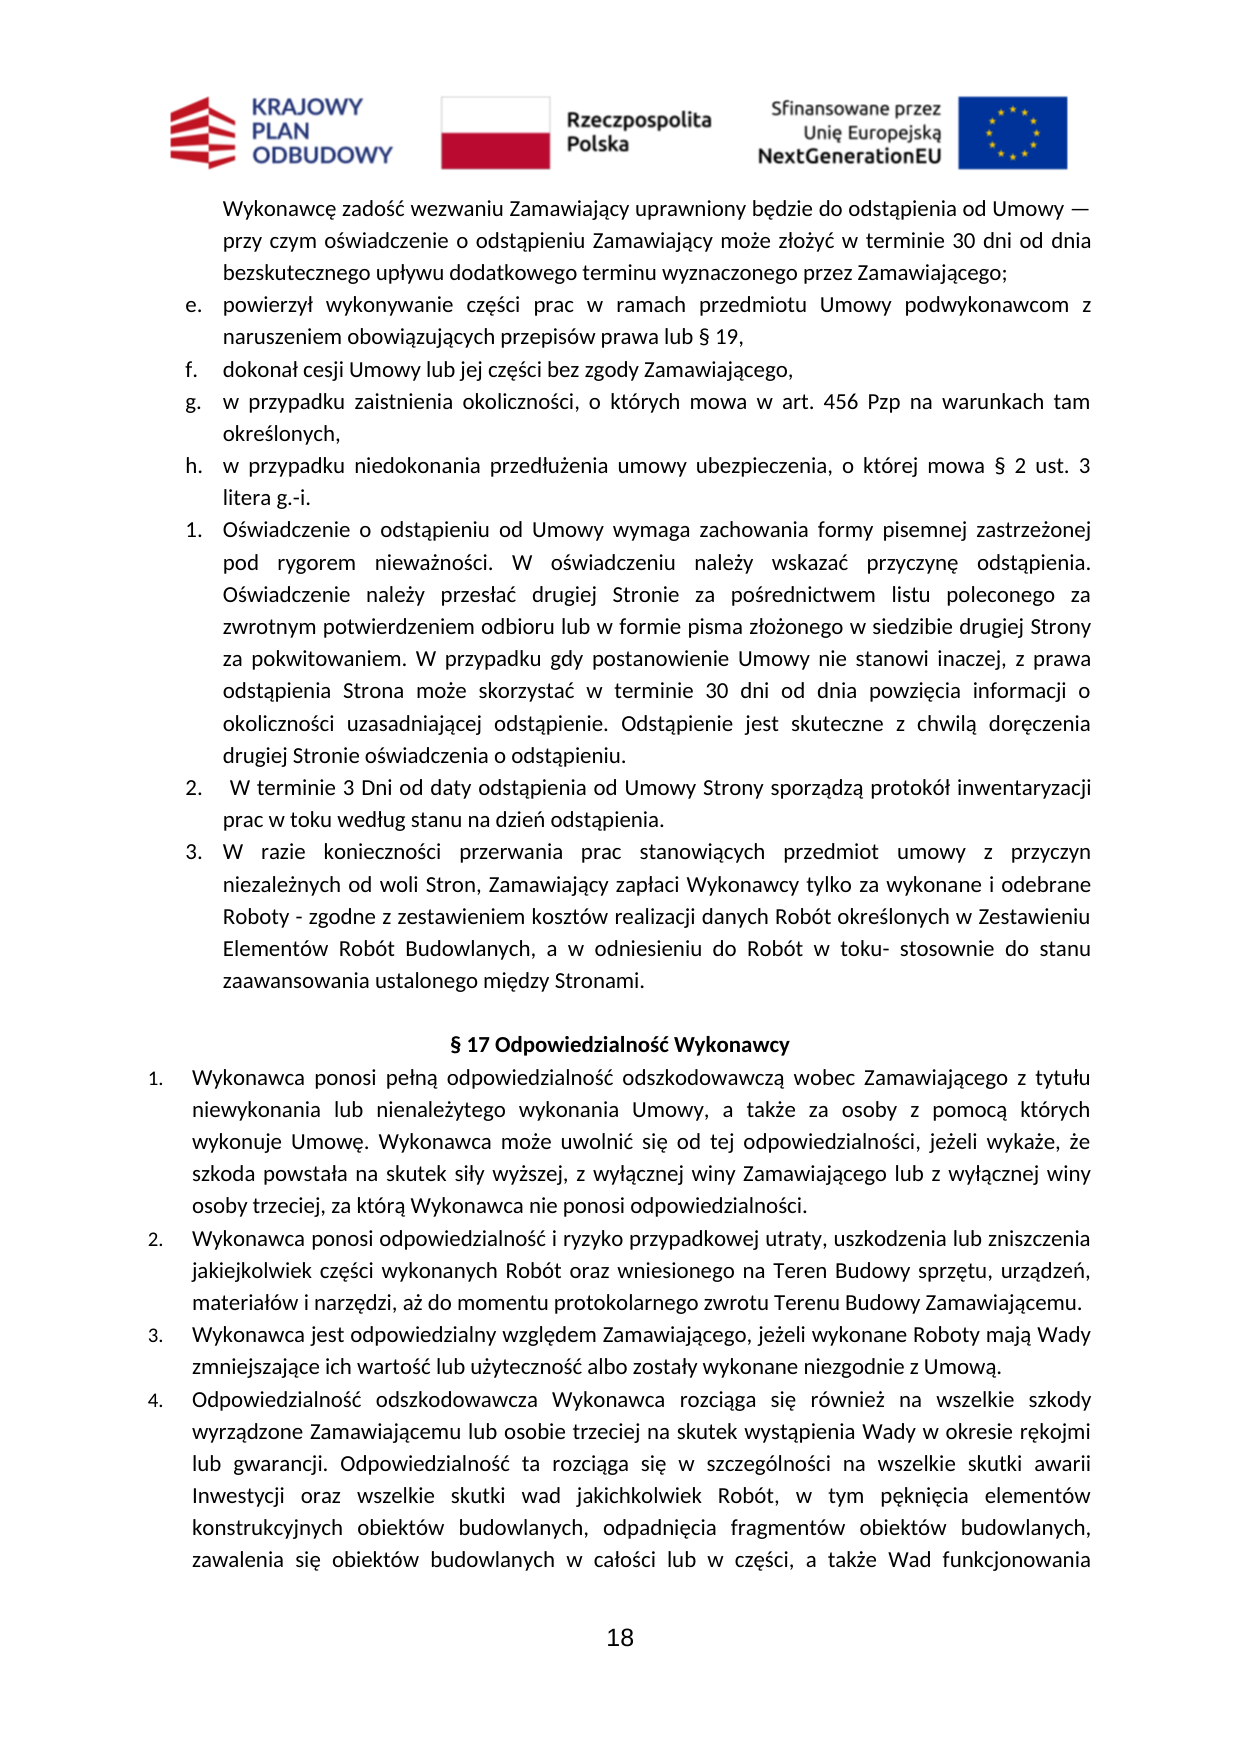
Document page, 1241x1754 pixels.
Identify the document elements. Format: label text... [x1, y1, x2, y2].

list powierzył wykonywanie części prac w ramach przedmiotu Umowy podwykonawcom z naruszeniem obowiązujących przepisów prawa lub § 19, [185, 290, 1093, 351]
list Wykonawca ponosi odpowiedzialność i ryzyko przypadkowej utraty, uszkodzenia lub zniszczenia jakiejkolwiek części wykonanych Robót oraz wniesionego na Teren Budowy sprzętu, urządzeń, materiałów i narzędzi, aż do momentu protokolarnego zwrotu Terenu Budowy Zamawiającemu. [148, 1224, 1093, 1316]
list dokonał cesji Umowy lub jej części bez zgody Zamawiającego, [185, 355, 1093, 383]
list W razie konieczności przerwania prac stanowiących przedmiot umowy z przyczyn niezależnych od woli Stron, Zamawiający zapłaci Wykonawcy tylko za wykonane i odebrane Roboty - zgodne z zestawieniem kosztów realizacji danych Robót określonych w Zestawieniu Elementów Robót Budowlanych, a w odniesieniu do Robót w toku- stosownie do stanu zaawansowania ustalonego między Stronami. [185, 837, 1093, 994]
picture [147, 73, 1093, 194]
list Oświadczenie o odstąpieniu od Umowy wymaga zachowania formy pisemnej zastrzeżonej pod rygorem nieważności. W oświadczeniu należy wskazać przyczynę odstąpienia. Oświadczenie należy przesłać drugiej Stronie za pośrednictwem listu poleconego za zwrotnym potwierdzeniem odbioru lub w formie pisma złożonego w siedzibie drugiej Strony za pokwitowaniem. W przypadku gdy postanowienie Umowy nie stanowi inaczej, z prawa odstąpienia Strona może skorzystać w terminie 30 dni od dnia powzięcia informacji o okoliczności uzasadniającej odstąpienie. Odstąpienie jest skuteczne z chwilą doręczenia drugiej Stronie oświadczenia o odstąpieniu. [185, 516, 1093, 769]
list W terminie 3 Dni od daty odstąpienia od Umowy Strony sporządzą protokół inwentaryzacji prac w toku według stanu na dzień odstąpienia. [185, 773, 1093, 833]
list w przypadku niedokonania przedłużenia umowy ubezpieczenia, o której mowa § 2 ust. 3 litera g.-i. [185, 451, 1093, 511]
text § 17 Odpowiedzialność Wykonawcy [148, 1031, 1093, 1059]
list w przypadku zaistnienia okoliczności, o których mowa w art. 456 Pzp na warunkach tam określonych, [185, 387, 1093, 447]
list Wykonawca ponosi pełną odpowiedzialność odszkodowawczą wobec Zamawiającego z tytułu niewykonania lub nienależytego wykonania Umowy, a także za osoby z pomocą których wykonuje Umowę. Wykonawca może uwolnić się od tej odpowiedzialności, jeżeli wykaże, że szkoda powstała na skutek siły wyższej, z wyłącznej winy Zamawiającego lub z wyłącznej winy osoby trzeciej, za którą Wykonawca nie ponosi odpowiedzialności. [148, 1063, 1093, 1219]
list Wykonawca jest odpowiedzialny względem Zamawiającego, jeżeli wykonane Roboty mają Wady zmniejszające ich wartość lub użyteczność albo zostały wykonane niezgodnie z Umową. [148, 1320, 1093, 1381]
